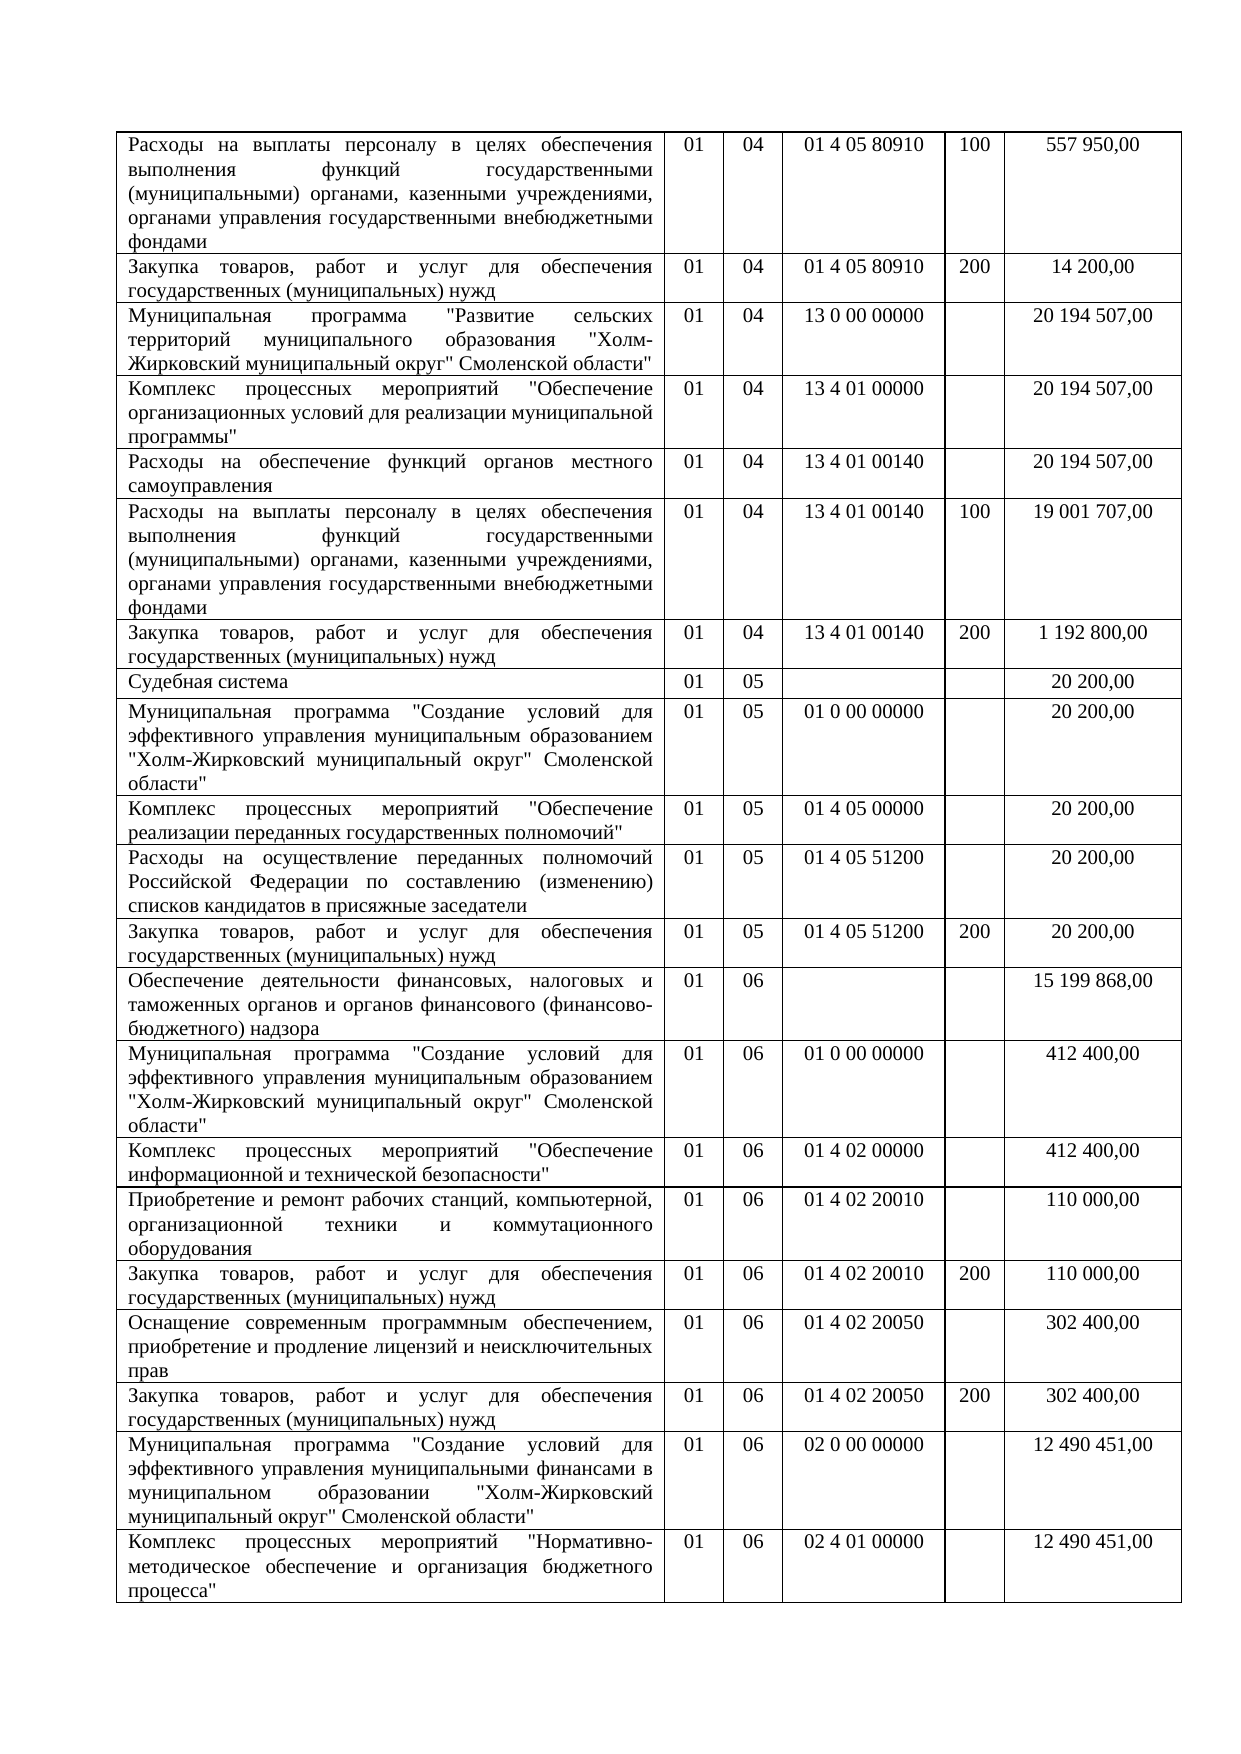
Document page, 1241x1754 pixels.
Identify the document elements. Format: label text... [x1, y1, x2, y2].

table_cell [946, 845, 1004, 917]
table_cell Закупка товаров, работ и услуг для обеспечения государственных (муниципальных) нужд [117, 620, 664, 668]
table_cell 01 [665, 1041, 723, 1137]
table_cell 13 4 01 00140 [783, 449, 944, 497]
table_cell 20 200,00 [1005, 796, 1181, 844]
table_cell 01 [665, 1261, 723, 1309]
table_cell 19 001 707,00 [1005, 499, 1181, 619]
table_cell 06 [724, 1432, 782, 1528]
table_cell Оснащение современным программным обеспечением, приобретение и продление лицензий и неисключительных прав [117, 1310, 664, 1382]
table_cell [783, 968, 944, 1040]
table_cell 05 [724, 669, 782, 698]
table_cell 01 [665, 1138, 723, 1186]
table_cell 01 [665, 376, 723, 448]
table_cell 01 4 02 20010 [783, 1188, 944, 1259]
table_cell 02 0 00 00000 [783, 1432, 944, 1528]
table_cell 12 490 451,00 [1005, 1432, 1181, 1528]
table_cell 01 [665, 845, 723, 917]
table_cell Комплекс процессных мероприятий "Обеспечение информационной и технической безопасности" [117, 1138, 664, 1186]
table_cell 200 [946, 1261, 1004, 1309]
table_cell 200 [946, 1383, 1004, 1431]
table_cell 200 [946, 919, 1004, 967]
table_cell 01 0 00 00000 [783, 1041, 944, 1137]
table_cell [946, 303, 1004, 375]
table_cell 01 [665, 620, 723, 668]
table_cell 06 [724, 1188, 782, 1259]
table_cell 20 200,00 [1005, 699, 1181, 795]
table_cell 01 4 05 51200 [783, 845, 944, 917]
table_cell 13 0 00 00000 [783, 303, 944, 375]
table_cell 12 490 451,00 [1005, 1530, 1181, 1602]
table_cell [946, 1188, 1004, 1259]
table_cell [946, 968, 1004, 1040]
table_cell 01 [665, 254, 723, 302]
table_cell Муниципальная программа "Создание условий для эффективного управления муниципальным образованием "Холм-Жирковский муниципальный округ" Смоленской области" [117, 699, 664, 795]
table_cell Обеспечение деятельности финансовых, налоговых и таможенных органов и органов финансового (финансово-бюджетного) надзора [117, 968, 664, 1040]
table_cell 01 [665, 499, 723, 619]
table_cell [946, 1310, 1004, 1382]
table_cell 06 [724, 1261, 782, 1309]
table_cell 01 4 05 80910 [783, 254, 944, 302]
table_cell 01 4 02 20050 [783, 1310, 944, 1382]
table_cell [946, 796, 1004, 844]
table_cell Расходы на осуществление переданных полномочий Российской Федерации по составлению (изменению) списков кандидатов в присяжные заседатели [117, 845, 664, 917]
table_cell 302 400,00 [1005, 1310, 1181, 1382]
table_cell 06 [724, 1138, 782, 1186]
table_cell [946, 1138, 1004, 1186]
table_cell 01 [665, 1530, 723, 1602]
table_cell Комплекс процессных мероприятий "Обеспечение реализации переданных государственных полномочий" [117, 796, 664, 844]
table_cell 01 [665, 968, 723, 1040]
table_cell 01 0 00 00000 [783, 699, 944, 795]
table_cell [946, 699, 1004, 795]
table_cell 04 [724, 133, 782, 253]
table_cell Комплекс процессных мероприятий "Нормативно-методическое обеспечение и организация бюджетного процесса" [117, 1530, 664, 1602]
table_cell 05 [724, 919, 782, 967]
table_cell 20 200,00 [1005, 919, 1181, 967]
table_cell 04 [724, 620, 782, 668]
table_cell 100 [946, 499, 1004, 619]
table_cell Закупка товаров, работ и услуг для обеспечения государственных (муниципальных) нужд [117, 1383, 664, 1431]
table_cell 04 [724, 303, 782, 375]
table_cell 01 4 05 51200 [783, 919, 944, 967]
table_cell Закупка товаров, работ и услуг для обеспечения государственных (муниципальных) нужд [117, 1261, 664, 1309]
table_cell 05 [724, 845, 782, 917]
table_cell 01 4 02 20050 [783, 1383, 944, 1431]
table_cell Закупка товаров, работ и услуг для обеспечения государственных (муниципальных) нужд [117, 254, 664, 302]
table_cell Комплекс процессных мероприятий "Обеспечение организационных условий для реализации муниципальной программы" [117, 376, 664, 448]
table_cell 06 [724, 1041, 782, 1137]
table_cell 13 4 01 00140 [783, 620, 944, 668]
table_cell 100 [946, 133, 1004, 253]
table_cell 06 [724, 968, 782, 1040]
table_cell 20 194 507,00 [1005, 303, 1181, 375]
table_cell 01 [665, 919, 723, 967]
table_cell 200 [946, 620, 1004, 668]
table_cell 01 [665, 1432, 723, 1528]
table_cell [946, 449, 1004, 497]
table_cell 1 192 800,00 [1005, 620, 1181, 668]
table_cell 01 [665, 1188, 723, 1259]
table_cell 01 4 05 80910 [783, 133, 944, 253]
table_cell 302 400,00 [1005, 1383, 1181, 1431]
table_cell Судебная система [117, 669, 664, 698]
table_cell Муниципальная программа "Развитие сельских территорий муниципального образования "Холм-Жирковский муниципальный округ" Смоленской области" [117, 303, 664, 375]
table_cell 04 [724, 254, 782, 302]
table_cell 14 200,00 [1005, 254, 1181, 302]
table_cell 04 [724, 499, 782, 619]
table_cell [946, 1530, 1004, 1602]
table_cell 412 400,00 [1005, 1041, 1181, 1137]
table_cell 01 [665, 669, 723, 698]
table_cell 13 4 01 00140 [783, 499, 944, 619]
table_cell 20 194 507,00 [1005, 449, 1181, 497]
table_cell 01 4 02 20010 [783, 1261, 944, 1309]
table_cell [946, 1041, 1004, 1137]
table_cell 06 [724, 1383, 782, 1431]
table_cell [946, 669, 1004, 698]
table_cell 02 4 01 00000 [783, 1530, 944, 1602]
table_cell 557 950,00 [1005, 133, 1181, 253]
table_cell 05 [724, 699, 782, 795]
table_cell 200 [946, 254, 1004, 302]
table_cell 01 [665, 303, 723, 375]
table_cell Закупка товаров, работ и услуг для обеспечения государственных (муниципальных) нужд [117, 919, 664, 967]
table_cell 01 [665, 1310, 723, 1382]
table_cell 04 [724, 376, 782, 448]
table_cell 15 199 868,00 [1005, 968, 1181, 1040]
table_cell 01 [665, 796, 723, 844]
table_cell 05 [724, 796, 782, 844]
table_cell 01 4 05 00000 [783, 796, 944, 844]
table_cell 06 [724, 1310, 782, 1382]
table_cell Приобретение и ремонт рабочих станций, компьютерной, организационной техники и коммутационного оборудования [117, 1188, 664, 1259]
table_cell 01 [665, 449, 723, 497]
table_cell [946, 376, 1004, 448]
table_cell 20 200,00 [1005, 669, 1181, 698]
table_cell 04 [724, 449, 782, 497]
table_cell 13 4 01 00000 [783, 376, 944, 448]
table_cell 412 400,00 [1005, 1138, 1181, 1186]
table_cell 20 200,00 [1005, 845, 1181, 917]
table_cell 110 000,00 [1005, 1261, 1181, 1309]
table_cell 110 000,00 [1005, 1188, 1181, 1259]
table_cell 20 194 507,00 [1005, 376, 1181, 448]
table_cell Расходы на обеспечение функций органов местного самоуправления [117, 449, 664, 497]
table_cell Муниципальная программа "Создание условий для эффективного управления муниципальным образованием "Холм-Жирковский муниципальный округ" Смоленской области" [117, 1041, 664, 1137]
table_cell [783, 669, 944, 698]
table_cell 01 [665, 699, 723, 795]
table_cell Муниципальная программа "Создание условий для эффективного управления муниципальными финансами в муниципальном образовании "Холм-Жирковский муниципальный округ" Смоленской области" [117, 1432, 664, 1528]
table_cell 01 4 02 00000 [783, 1138, 944, 1186]
table_cell 06 [724, 1530, 782, 1602]
table_cell 01 [665, 1383, 723, 1431]
table_cell [946, 1432, 1004, 1528]
table_cell 01 [665, 133, 723, 253]
